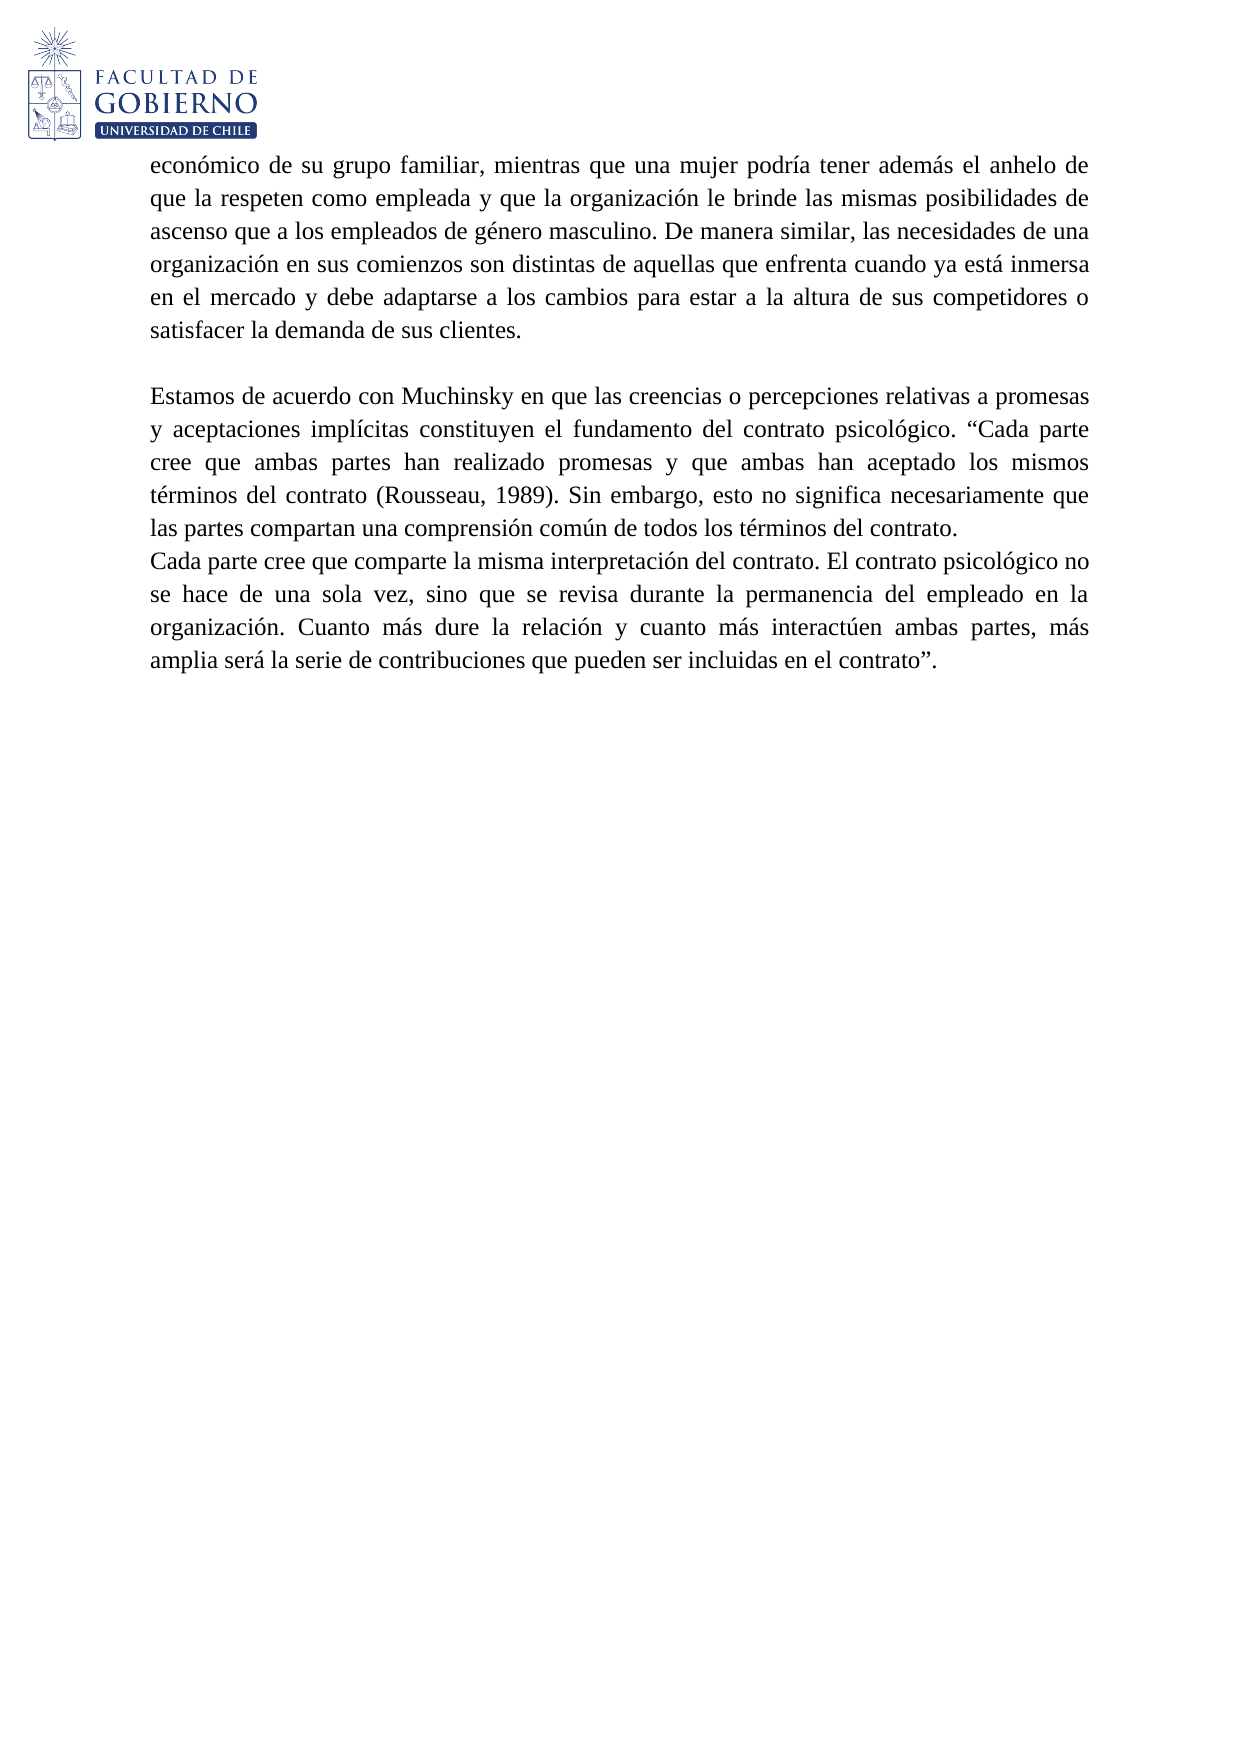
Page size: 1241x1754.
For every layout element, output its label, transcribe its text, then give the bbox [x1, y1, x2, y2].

picture [28, 27, 257, 141]
text Estamos de acuerdo con Muchinsky en que las creencias o percepciones relativas a promesas y aceptaciones implícitas constituyen el fundamento del contrato psicológico. “Cada parte cree que ambas partes han realizado promesas y que ambas han aceptado los mismos términos del contrato (Rousseau, 1989). Sin embargo, esto no significa necesariamente que las partes compartan una comprensión común de todos los términos del contrato. [150, 381, 1090, 542]
text Cada parte cree que comparte la misma interpretación del contrato. El contrato psicológico no se hace de una sola vez, sino que se revisa durante la permanencia del empleado en la organización. Cuanto más dure la relación y cuanto más interactúen ambas partes, más amplia será la serie de contribuciones que pueden ser incluidas en el contrato”. [150, 546, 1090, 674]
